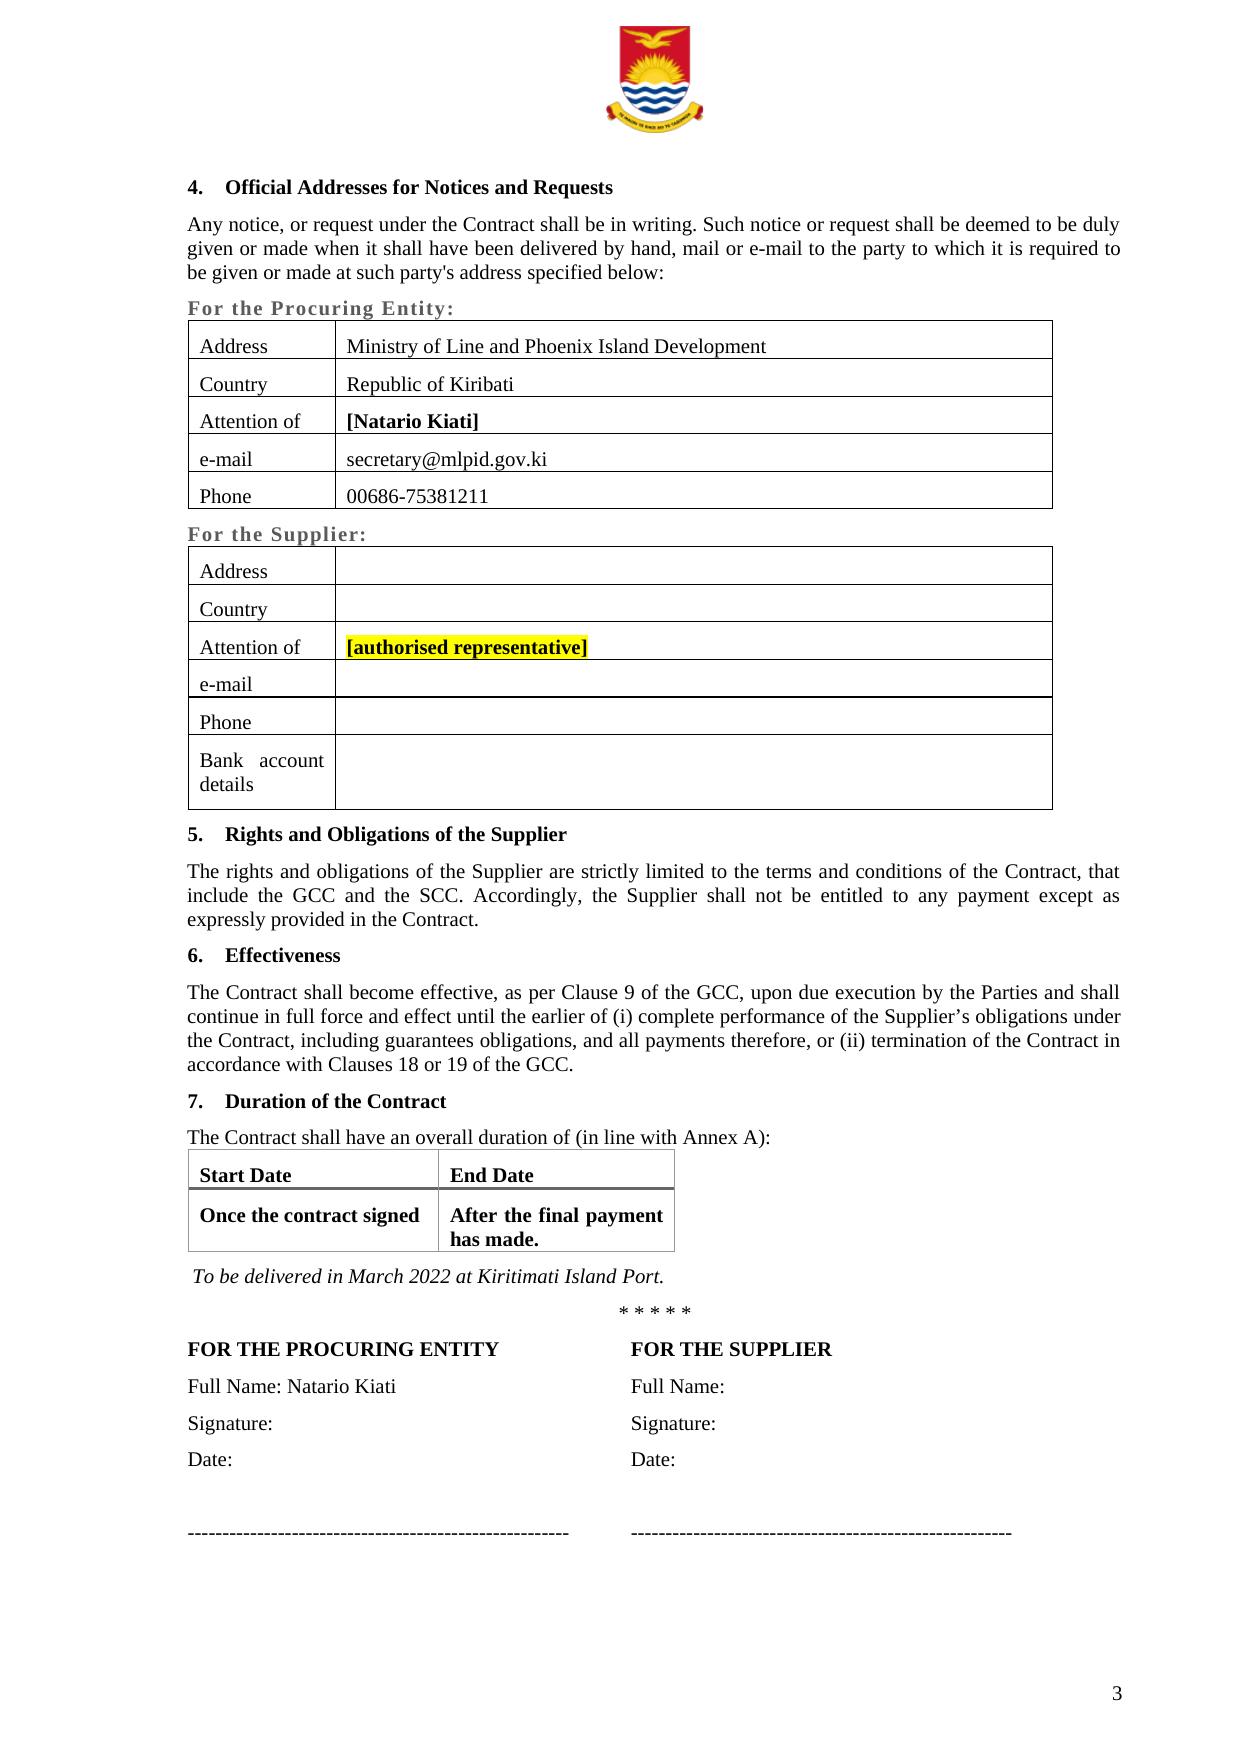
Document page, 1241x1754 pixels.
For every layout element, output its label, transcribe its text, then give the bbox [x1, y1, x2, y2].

table_cell secretary@mlpid.gov.ki [336, 434, 1052, 471]
table_cell e-mail [189, 660, 335, 696]
table_cell Country [189, 359, 335, 396]
table_cell After the final payment has made. [439, 1190, 674, 1251]
table_header Start Date [189, 1150, 438, 1187]
table_cell Country [189, 585, 335, 621]
table_header Address [189, 547, 335, 583]
text To be delivered in March 2022 at Kiritimati Island Port. [187, 1264, 1122, 1288]
subtitle For the Supplier: [187, 522, 1122, 546]
table_cell Phone [189, 698, 335, 734]
table_cell [authorised representative] [336, 622, 1052, 659]
text Signature: Signature: [187, 1411, 1122, 1434]
text Full Name: Natario Kiati Full Name: [187, 1374, 1122, 1398]
table_header [336, 547, 1052, 583]
text The Contract shall become effective, as per Clause 9 of the GCC, upon due execution by the Parties and shall continue in full force and effect until the earlier of (i) complete performance of the Supplier’s obligations under the Contract, including guarantees obligations, and all payments therefore, or (ii) termination of the Contract in accordance with Clauses 18 or 19 of the GCC. [187, 980, 1122, 1076]
table_cell [336, 698, 1052, 734]
text Date: Date: [187, 1447, 1122, 1471]
text Any notice, or request under the Contract shall be in writing. Such notice or request shall be deemed to be duly given or made when it shall have been delivered by hand, mail or e-mail to the party to which it is required to be given or made at such party's address specified below: [187, 212, 1122, 284]
table_cell 00686-75381211 [336, 472, 1052, 508]
text FOR THE PROCURING ENTITY FOR THE SUPPLIER [187, 1337, 1122, 1361]
table_cell Attention of [189, 397, 335, 433]
table_cell Republic of Kiribati [336, 359, 1052, 396]
table_cell [336, 585, 1052, 621]
table_cell [336, 660, 1052, 696]
table_header End Date [439, 1150, 674, 1187]
text ------------------------------------------------------- ------------------------------------------------------- [187, 1520, 1122, 1544]
table_cell e-mail [189, 434, 335, 471]
table_cell Bank account details [189, 735, 335, 809]
subtitle Official Addresses for Notices and Requests [187, 175, 1122, 199]
subtitle For the Procuring Entity: [187, 296, 1122, 320]
table_cell [Natario Kiati] [336, 397, 1052, 433]
text * * * * * [187, 1301, 1122, 1325]
table_header Ministry of Line and Phoenix Island Development [336, 321, 1052, 358]
picture [606, 26, 704, 133]
text The rights and obligations of the Supplier are strictly limited to the terms and conditions of the Contract, that include the GCC and the SCC. Accordingly, the Supplier shall not be entitled to any payment except as expressly provided in the Contract. [187, 859, 1122, 931]
subtitle Rights and Obligations of the Supplier [187, 822, 1122, 846]
text The Contract shall have an overall duration of (in line with Annex A): [187, 1125, 1122, 1149]
table_cell [336, 735, 1052, 809]
subtitle Duration of the Contract [187, 1089, 1122, 1113]
table_cell Attention of [189, 622, 335, 659]
table_header Address [189, 321, 335, 358]
table_cell Phone [189, 472, 335, 508]
subtitle Effectiveness [187, 943, 1122, 967]
table_cell Once the contract signed [189, 1190, 438, 1251]
